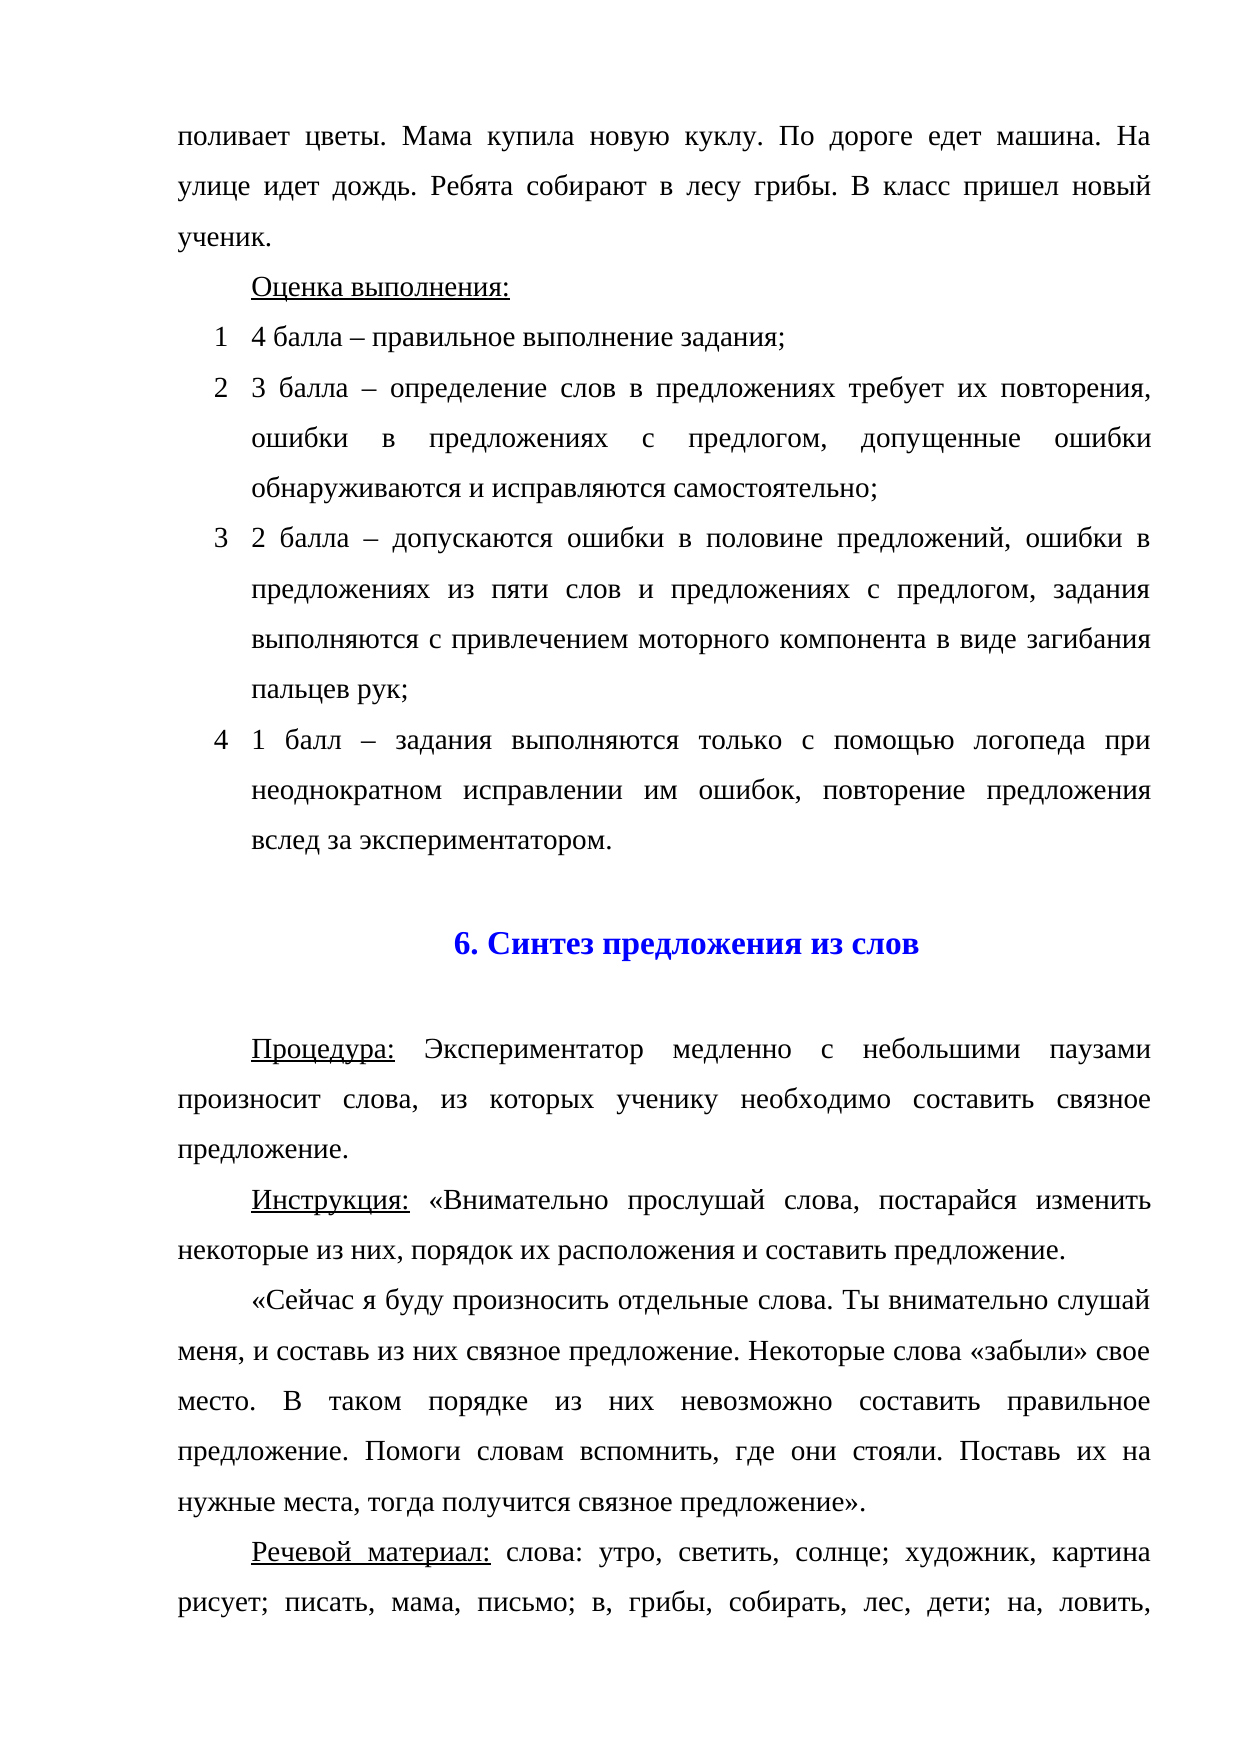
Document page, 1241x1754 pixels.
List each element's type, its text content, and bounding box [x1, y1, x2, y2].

text «Сейчас я буду произносить отдельные слова. Ты внимательно слушай меня, и составь из них связное предложение. Некоторые слова «забыли» свое место. В таком порядке из них невозможно составить правильное предложение. Помоги словам вспомнить, где они стояли. Поставь их на нужные места, тогда получится связное предложение». [177, 1282, 1152, 1517]
list 1 балл – задания выполняются только с помощью логопеда при неоднократном исправлении им ошибок, повторение предложения вслед за экспериментатором. [213, 722, 1152, 856]
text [177, 1534, 1152, 1618]
text 6. Синтез предложения из слов [177, 923, 1152, 961]
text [177, 118, 1152, 252]
list 2 балла – допускаются ошибки в половине предложений, ошибки в предложениях из пяти слов и предложениях с предлогом, задания выполняются с привлечением моторного компонента в виде загибания пальцев рук; [213, 521, 1152, 705]
text Инструкция: «Внимательно прослушай слова, постарайся изменить некоторые из них, порядок их расположения и составить предложение. [177, 1182, 1152, 1266]
text Процедура: Экспериментатор медленно с небольшими паузами произносит слова, из которых ученику необходимо составить связное предложение. [177, 1031, 1152, 1165]
list 3 балла – определение слов в предложениях требует их повторения, ошибки в предложениях с предлогом, допущенные ошибки обнаруживаются и исправляются самостоятельно; [213, 370, 1152, 504]
list 4 балла – правильное выполнение задания; [213, 319, 1152, 353]
text Оценка выполнения: [177, 269, 1152, 303]
